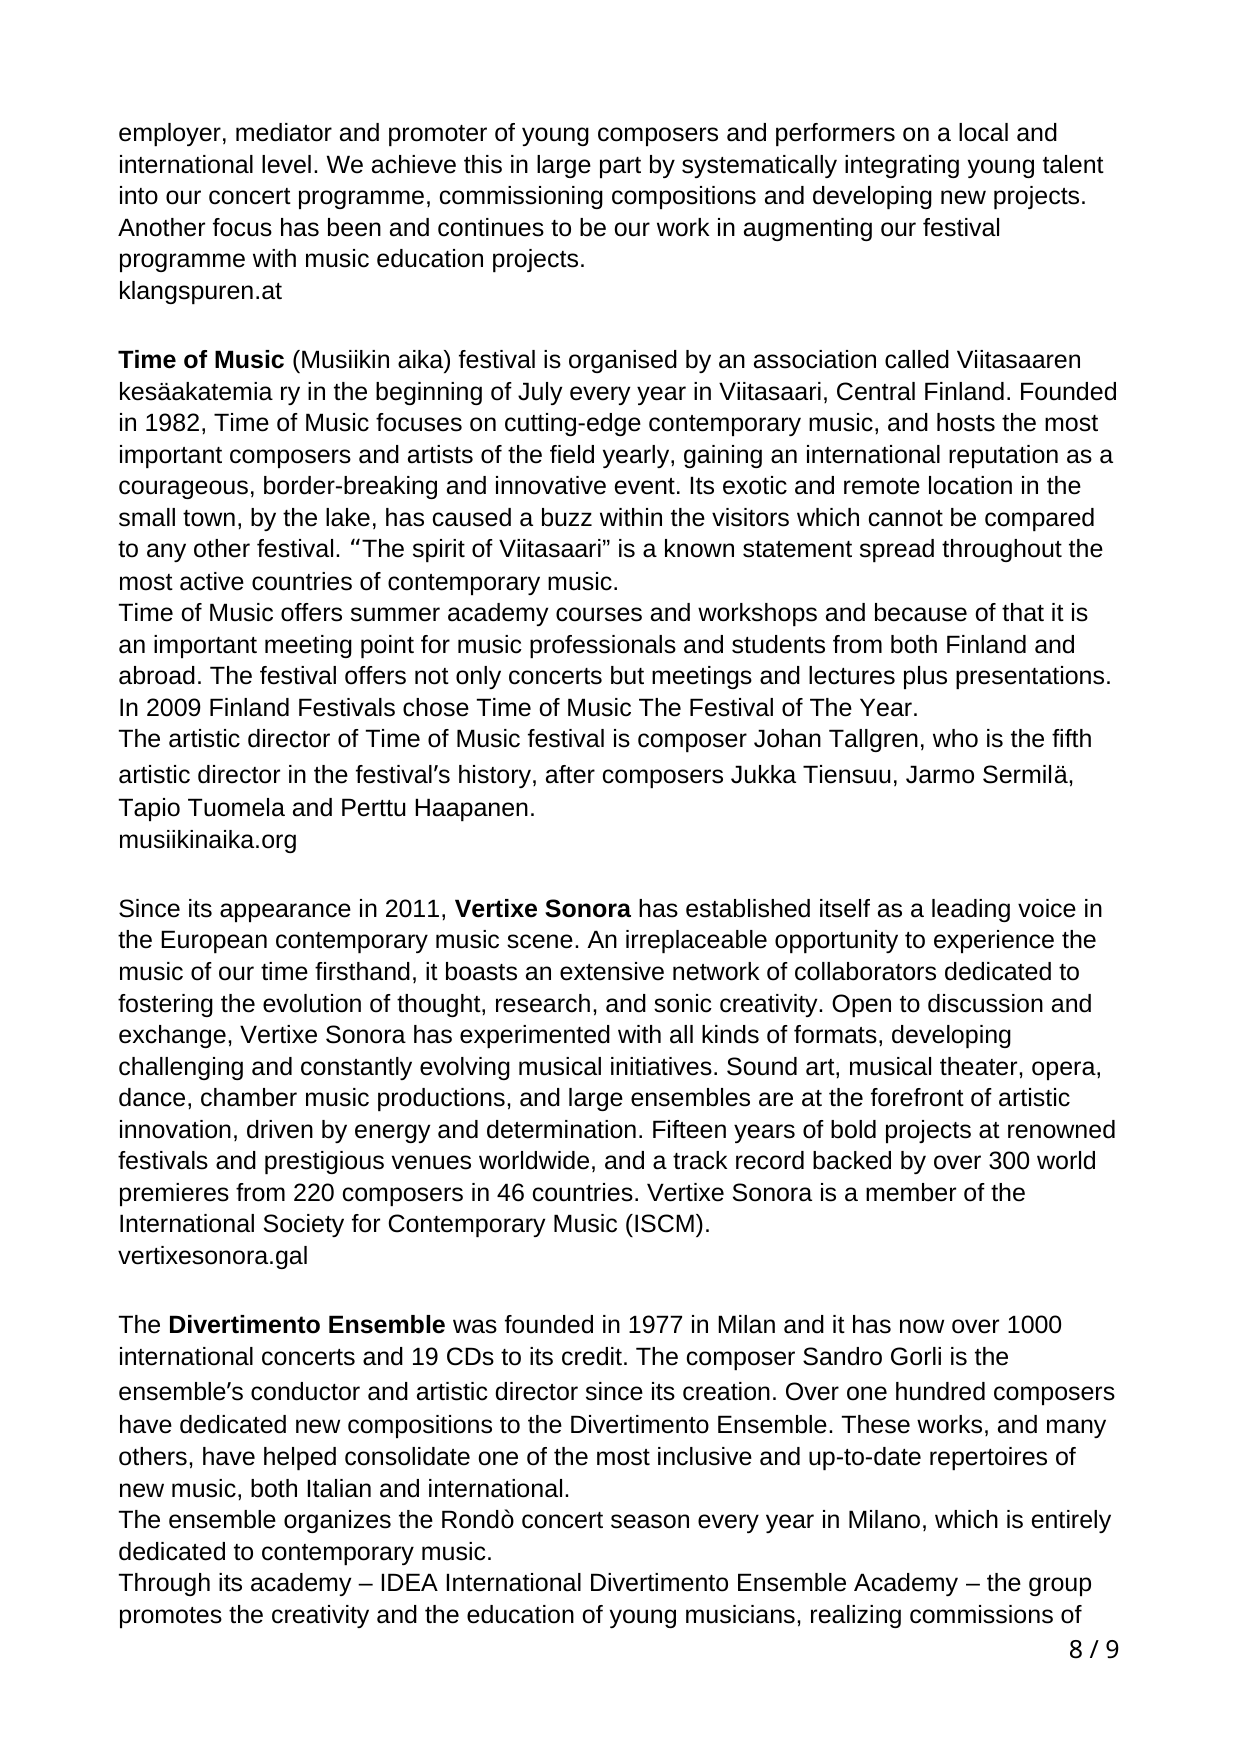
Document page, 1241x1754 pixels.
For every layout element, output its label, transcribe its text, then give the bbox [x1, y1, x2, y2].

text The Divertimento Ensemble was founded in 1977 in Milan and it has now over 1000 international concerts and 19 CDs to its credit. The composer Sandro Gorli is the ensemble’s conductor and artistic director since its creation. Over one hundred composers have dedicated new compositions to the Divertimento Ensemble. These works, and many others, have helped consolidate one of the most inclusive and up-to-date repertoires of new music, both Italian and international. [118, 1310, 1122, 1502]
text musiikinaika.org [118, 825, 1122, 854]
text klangspuren.at [118, 276, 1122, 305]
text Time of Music (Musiikin aika) festival is organised by an association called Viitasaaren kesäakatemia ry in the beginning of July every year in Viitasaari, Central Finland. Founded in 1982, Time of Music focuses on cutting-edge contemporary music, and hosts the most important composers and artists of the field yearly, gaining an international reputation as a courageous, border-breaking and innovative event. Its exotic and remote location in the small town, by the lake, has caused a buzz within the visitors which cannot be compared to any other festival. “The spirit of Viitasaari” is a known statement spread throughout the most active countries of contemporary music. [118, 345, 1122, 595]
text In 2009 Finland Festivals chose Time of Music The Festival of The Year. [118, 693, 1122, 722]
text The artistic director of Time of Music festival is composer Johan Tallgren, who is the fifth artistic director in the festival’s history, after composers Jukka Tiensuu, Jarmo Sermilä, Tapio Tuomela and Perttu Haapanen. [118, 724, 1122, 822]
text Time of Music offers summer academy courses and workshops and because of that it is an important meeting point for music professionals and students from both Finland and abroad. The festival offers not only concerts but meetings and lectures plus presentations. [118, 598, 1122, 690]
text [118, 1568, 1122, 1629]
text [118, 118, 1122, 273]
text vertixesonora.gal [118, 1241, 1122, 1270]
text The ensemble organizes the Rondò concert season every year in Milano, which is entirely dedicated to contemporary music. [118, 1505, 1122, 1566]
text Since its appearance in 2011, Vertixe Sonora has established itself as a leading voice in the European contemporary music scene. An irreplaceable opportunity to experience the music of our time firsthand, it boasts an extensive network of collaborators dedicated to fostering the evolution of thought, research, and sonic creativity. Open to discussion and exchange, Vertixe Sonora has experimented with all kinds of formats, developing challenging and constantly evolving musical initiatives. Sound art, musical theater, opera, dance, chamber music productions, and large ensembles are at the forefront of artistic innovation, driven by energy and determination. Fifteen years of bold projects at renowned festivals and prestigious venues worldwide, and a track record backed by over 300 world premieres from 220 composers in 46 countries. Vertixe Sonora is a member of the International Society for Contemporary Music (ISCM). [118, 894, 1122, 1238]
